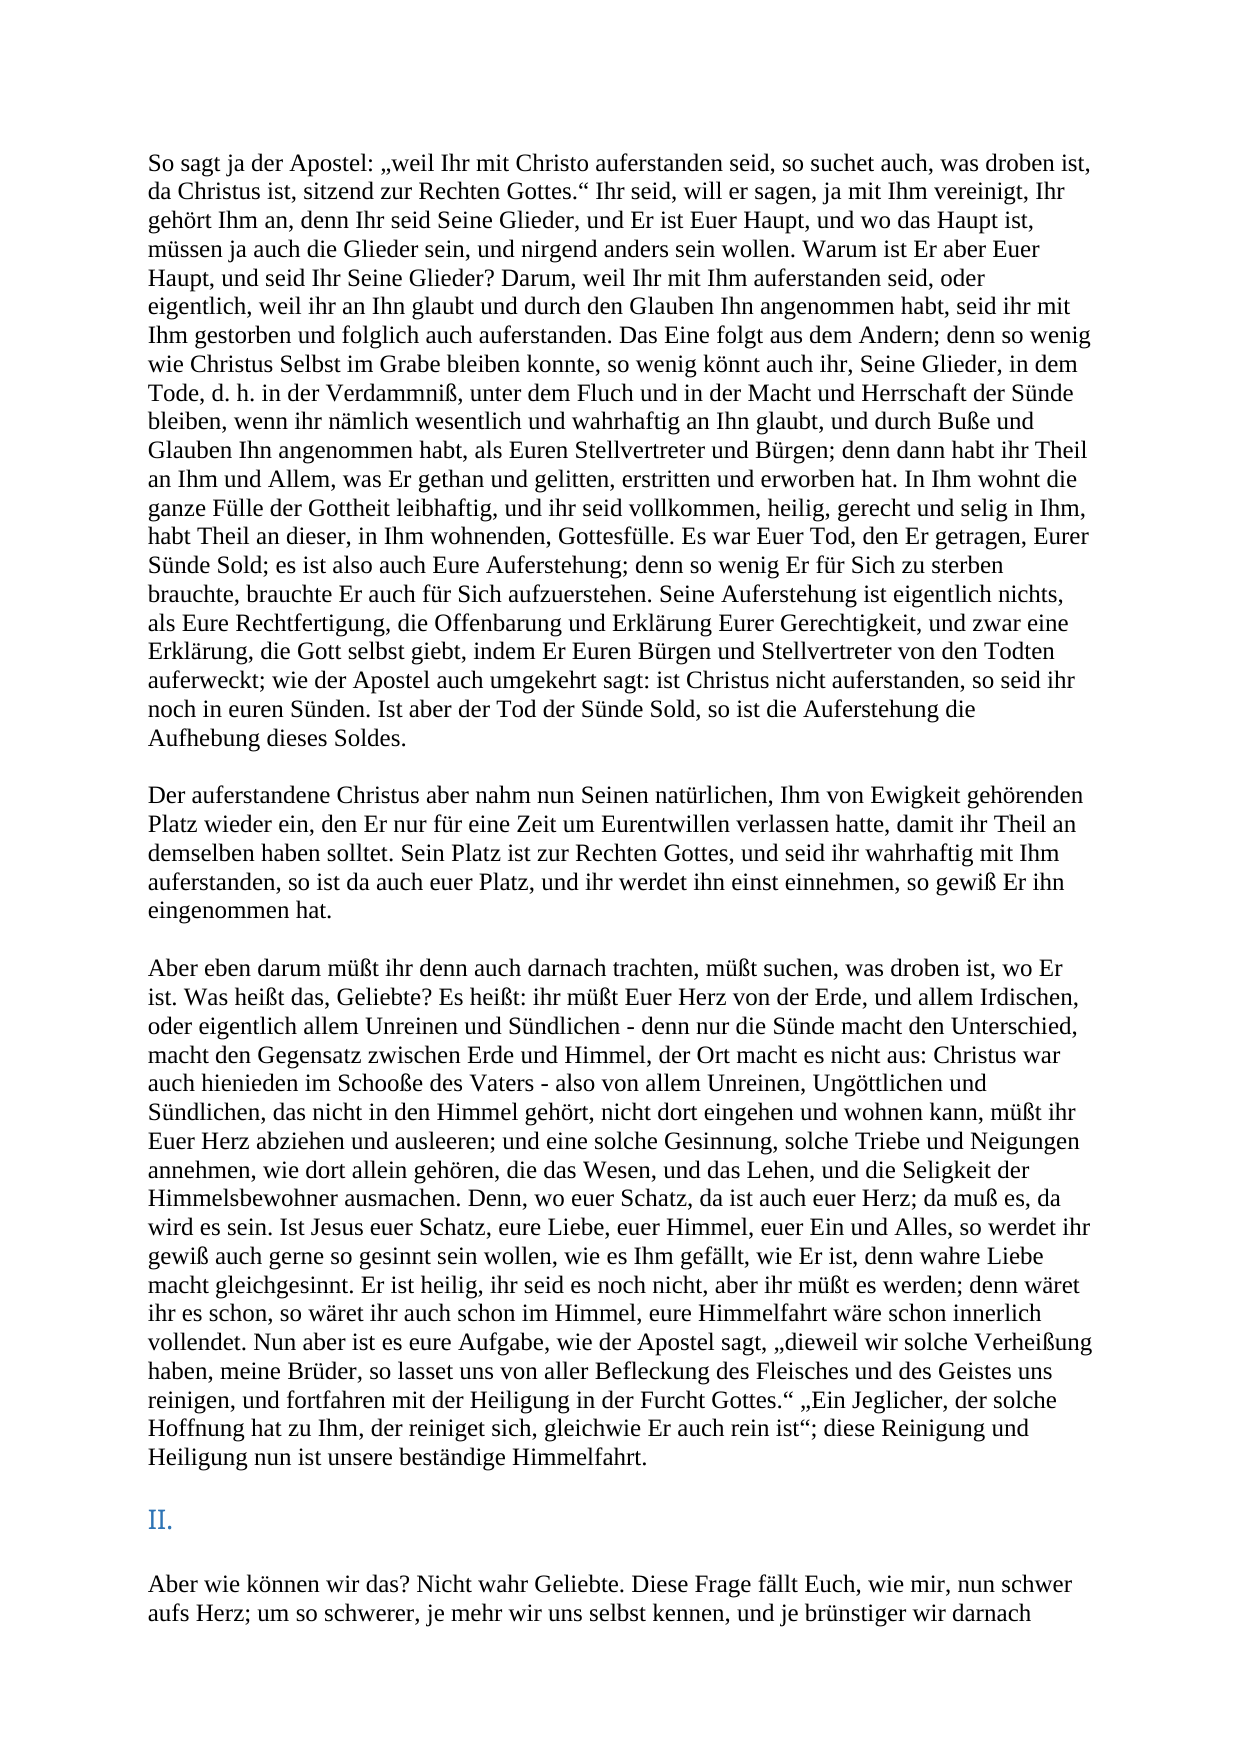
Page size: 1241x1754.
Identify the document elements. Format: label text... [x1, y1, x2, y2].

text Der Grund, warum wir das suchen, oder nach dem trachten sollen, was droben ist, liegt in unserm Verhältniß zu Christo. Darum, weil wir Christen sind, können und dürfen wir nicht anders, giebt es für uns keine andere Aufgabe, als das Streben nach diesem hohen, himmlischen Ziel. Weil Christus gen Himmel gefahren ist, müssen wir auch gen Himmel fahret: d. h. nach dem Himmel trachten; wir müssen suchen da zu sein, wo Christus ist; erst innerlich mit unserm Herzen, dann auch äußerlich: „Schick dein Herz schon da hinein, wo du ewig hoffst zu sein.“ [148, 620, 1093, 822]
text Wie unser Text, so hat auch unsre Betrachtung zwei Theile; denn in den beiden ersten Versen wird uns der Grund angegeben, warum wir es sollen, in den beiden letzten, der Beweis, daß wir es können. Der Herr Selbst wolle uns dabei führen. [148, 436, 1093, 522]
text So sagt ja der Apostel: „weil Ihr mit Christo auferstanden seid, so suchet auch, was droben ist, da Christus ist, sitzend zur Rechten Gottes.“ Ihr seid, will er sagen, ja mit Ihm vereinigt, Ihr gehört Ihm an, denn Ihr seid Seine Glieder, und Er ist Euer Haupt, und wo das Haupt ist, müssen ja auch die Glieder sein, und nirgend anders sein wollen. Warum ist Er aber Euer Haupt, und seid Ihr Seine Glieder? Darum, weil Ihr mit Ihm auferstanden seid, oder eigentlich, weil ihr an Ihn glaubt und durch den Glauben Ihn angenommen habt, seid ihr mit Ihm gestorben und folglich auch auferstanden. Das Eine folgt aus dem Andern; denn so wenig wie Christus Selbst im Grabe bleiben konnte, so wenig könnt auch ihr, Seine Glieder, in dem Tode, d. h. in der Verdammniß, unter dem Fluch und in der Macht und Herrschaft der Sünde bleiben, wenn ihr nämlich wesentlich und wahrhaftig an Ihn glaubt, und durch Buße und Glauben Ihn angenommen habt, als Euren Stellvertreter und Bürgen; denn dann habt ihr Theil an Ihm und Allem, was Er gethan und gelitten, erstritten und erworben hat. In Ihm wohnt die ganze Fülle der Gottheit leibhaftig, und ihr seid vollkommen, heilig, gerecht und selig in Ihm, habt Theil an dieser, in Ihm wohnenden, Gottesfülle. Es war Euer Tod, den Er getragen, Eurer Sünde Sold; es ist also auch Eure Auferstehung; denn so wenig Er für Sich zu sterben brauchte, brauchte Er auch für Sich aufzuerstehen. Seine Auferstehung ist eigentlich nichts, als Eure Rechtfertigung, die Offenbarung und Erklärung Eurer Gerechtigkeit, und zwar eine Erklärung, die Gott selbst giebt, indem Er Euren Bürgen und Stellvertreter von den Todten auferweckt; wie der Apostel auch umgekehrt sagt: ist Christus nicht auferstanden, so seid ihr noch in euren Sünden. Ist aber der Tod der Sünde Sold, so ist die Auferstehung die Aufhebung dieses Soldes. [148, 851, 1093, 1454]
text In diesen herrlichen Worten beschreibt der Apostel die Kraft der Himmelfahrt Christi, und ihre Bedeutung für den Christen. Sie zeigt ihm nämlich die Aufgabe seines Lebens, und macht es ihm möglich, sie zu erreichen. Und was könnten wir wohl an diesem herrlichen Festtage Wichtigeres, sowohl Erhabeneres als Erbauenderes betrachten; ja was Anderes ruft dieses Fest selbst uns zu, als was der Apostel in unserm Texte sagt: „Trachtet nach dem, was droben ist?“ oder mit andern Worten: Euer Leben sei eine beständige Himmelfahrt. [148, 234, 1093, 407]
text Der auferstandene Christus aber nahm nun Seinen natürlichen, Ihm von Ewigkeit gehörenden Platz wieder ein, den Er nur für eine Zeit um Eurentwillen verlassen hatte, damit ihr Theil an demselben haben solltet. Sein Platz ist zur Rechten Gottes, und seid ihr wahrhaftig mit Ihm auferstanden, so ist da auch euer Platz, und ihr werdet ihn einst einnehmen, so gewiß Er ihn eingenommen hat. [148, 1484, 1093, 1627]
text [148, 148, 1093, 205]
subtitle I. [148, 551, 1093, 588]
